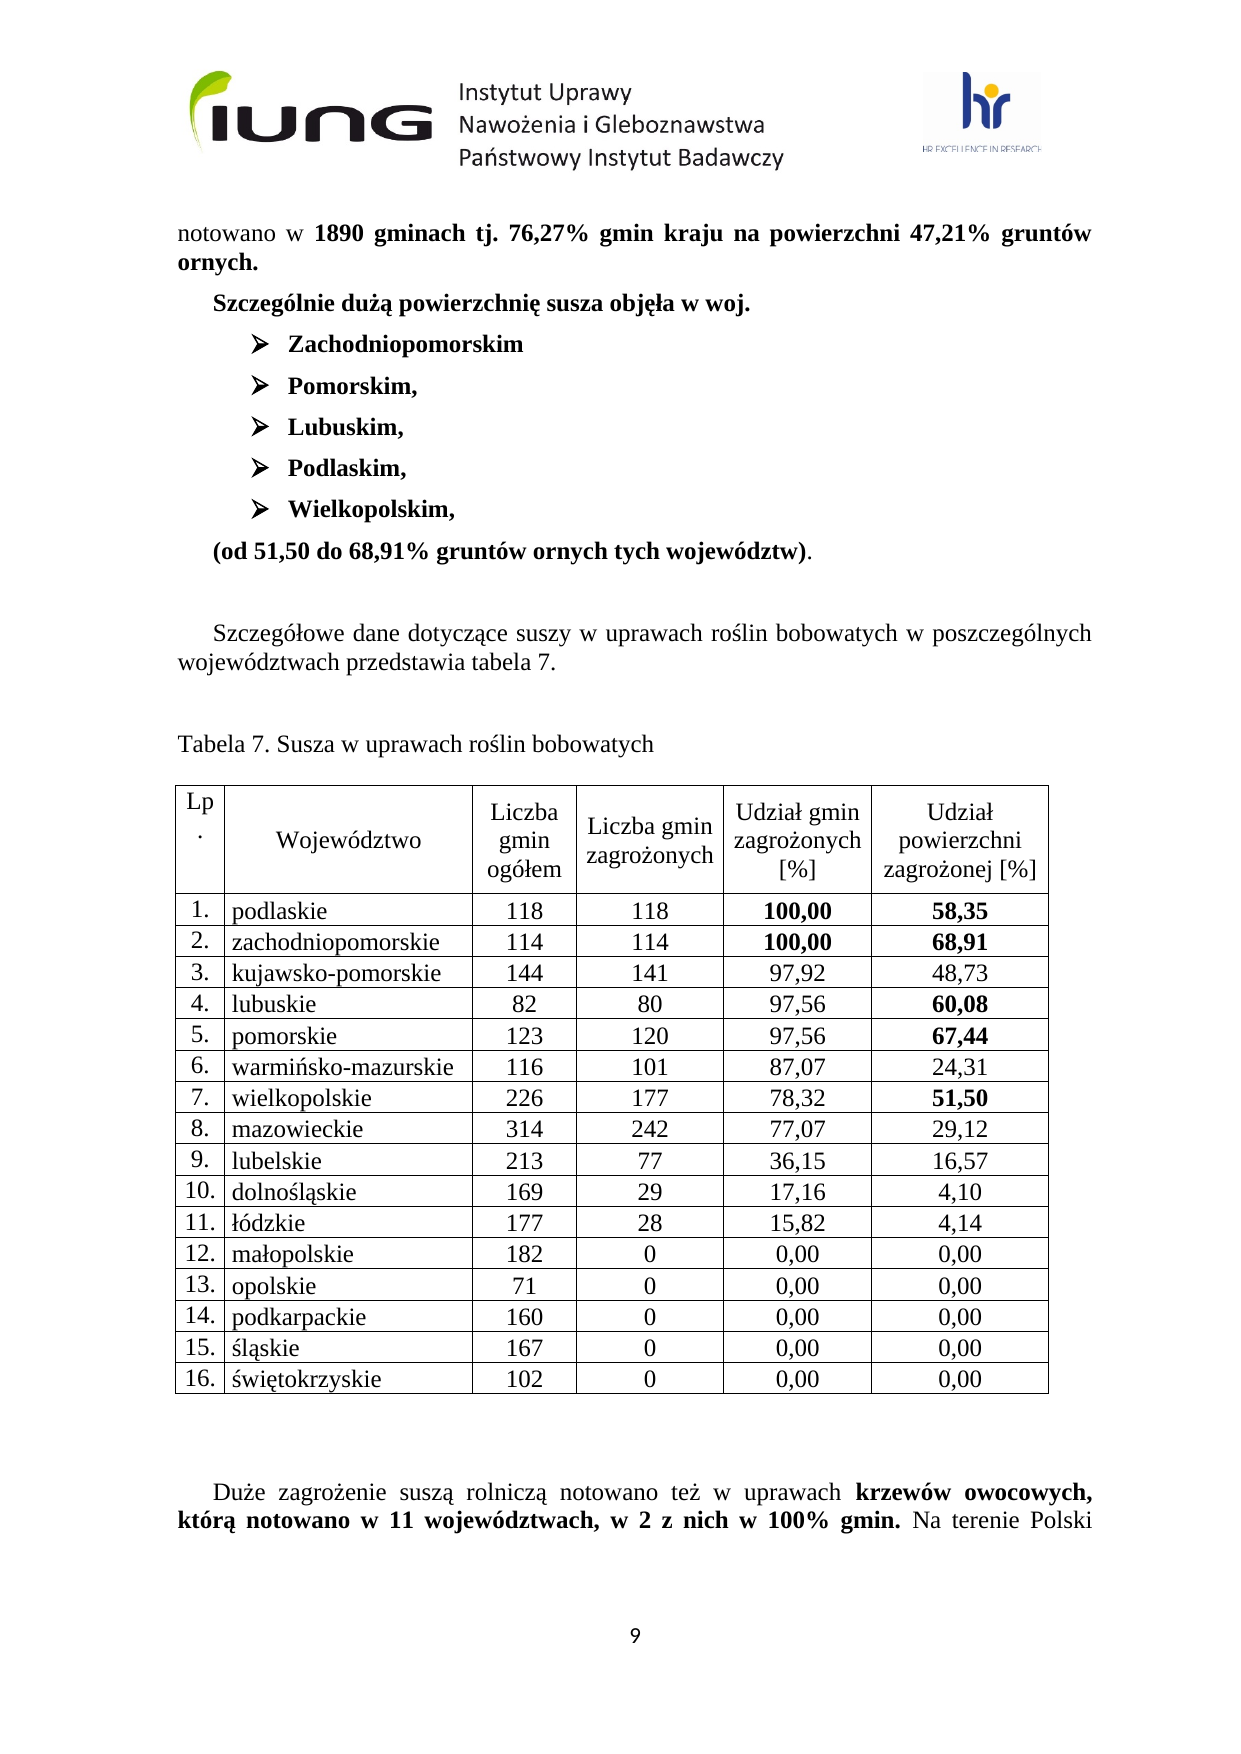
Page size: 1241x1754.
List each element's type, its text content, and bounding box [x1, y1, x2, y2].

table_cell 16. [176, 1363, 224, 1393]
table_cell 4,10 [872, 1176, 1048, 1206]
table_cell 102 [473, 1363, 576, 1393]
list Zachodniopomorskim [250, 329, 1092, 358]
table_cell 116 [473, 1051, 576, 1081]
table_cell 100,00 [724, 894, 871, 924]
table_cell warmińsko-mazurskie [225, 1051, 472, 1081]
table_cell 0,00 [724, 1332, 871, 1362]
text Szczególnie dużą powierzchnię susza objęła w woj. [177, 288, 1092, 317]
list Podlaskim, [250, 453, 1092, 482]
list Pomorskim, [250, 371, 1092, 399]
table_cell 2. [176, 926, 224, 956]
table_cell 123 [473, 1019, 576, 1049]
table_cell 29 [577, 1176, 723, 1206]
table_cell 78,32 [724, 1082, 871, 1112]
table_cell 9. [176, 1144, 224, 1174]
table_cell 0 [577, 1363, 723, 1393]
table_cell 60,08 [872, 988, 1048, 1018]
table_cell 29,12 [872, 1113, 1048, 1143]
table_cell mazowieckie [225, 1113, 472, 1143]
table_cell kujawsko-pomorskie [225, 957, 472, 987]
table_cell 16,57 [872, 1144, 1048, 1174]
text (od 51,50 do 68,91% gruntów ornych tych województw). [177, 536, 1092, 564]
table_cell 0 [577, 1238, 723, 1268]
table_cell 5. [176, 1019, 224, 1049]
table_header Województwo [225, 786, 472, 893]
table_cell 68,91 [872, 926, 1048, 956]
table_cell 101 [577, 1051, 723, 1081]
table_cell 118 [473, 894, 576, 924]
table_cell 10. [176, 1176, 224, 1206]
table_cell 36,15 [724, 1144, 871, 1174]
table_cell 0,00 [872, 1363, 1048, 1393]
table_cell 0 [577, 1301, 723, 1331]
table_cell 67,44 [872, 1019, 1048, 1049]
list Wielkopolskim, [250, 494, 1092, 523]
table_cell 141 [577, 957, 723, 987]
table_cell 3. [176, 957, 224, 987]
table_header Udział powierzchni zagrożonej [%] [872, 786, 1048, 893]
text Szczegółowe dane dotyczące suszy w uprawach roślin bobowatych w poszczególnych województwach przedstawia tabela 7. [177, 618, 1092, 676]
list Lubuskim, [250, 412, 1092, 441]
table_cell 0,00 [724, 1238, 871, 1268]
table_cell 24,31 [872, 1051, 1048, 1081]
table_cell 177 [473, 1207, 576, 1237]
table_cell 160 [473, 1301, 576, 1331]
text Tabela 7. Susza w uprawach roślin bobowatych [177, 729, 1092, 758]
table_cell dolnośląskie [225, 1176, 472, 1206]
table_cell wielkopolskie [225, 1082, 472, 1112]
table_cell 11. [176, 1207, 224, 1237]
table_cell 0 [577, 1269, 723, 1299]
table_cell 17,16 [724, 1176, 871, 1206]
table_cell 87,07 [724, 1051, 871, 1081]
table_cell lubuskie [225, 988, 472, 1018]
picture [923, 72, 1042, 150]
table_cell 4,14 [872, 1207, 1048, 1237]
table_cell 71 [473, 1269, 576, 1299]
table_cell 0,00 [724, 1269, 871, 1299]
table_cell 12. [176, 1238, 224, 1268]
table_cell podlaskie [225, 894, 472, 924]
table_header Lp. [176, 786, 224, 893]
table_cell 6. [176, 1051, 224, 1081]
table_cell podkarpackie [225, 1301, 472, 1331]
table_cell lubelskie [225, 1144, 472, 1174]
table_cell 15. [176, 1332, 224, 1362]
table_cell 51,50 [872, 1082, 1048, 1112]
table_cell 0 [577, 1332, 723, 1362]
table_cell 120 [577, 1019, 723, 1049]
table_cell 0,00 [872, 1332, 1048, 1362]
table_cell 226 [473, 1082, 576, 1112]
table_header Liczba gmin ogółem [473, 786, 576, 893]
table_cell 80 [577, 988, 723, 1018]
table_cell 97,56 [724, 988, 871, 1018]
table_cell 118 [577, 894, 723, 924]
table_cell 28 [577, 1207, 723, 1237]
table_cell 314 [473, 1113, 576, 1143]
table_cell 58,35 [872, 894, 1048, 924]
table_header Liczba gmin zagrożonych [577, 786, 723, 893]
table_cell 167 [473, 1332, 576, 1362]
table_cell 114 [473, 926, 576, 956]
table_cell 0,00 [872, 1269, 1048, 1299]
table_cell 8. [176, 1113, 224, 1143]
table_cell 48,73 [872, 957, 1048, 987]
table_cell 0,00 [872, 1301, 1048, 1331]
table_cell 0,00 [724, 1301, 871, 1331]
table_cell opolskie [225, 1269, 472, 1299]
table_cell śląskie [225, 1332, 472, 1362]
table_cell 144 [473, 957, 576, 987]
table_cell 177 [577, 1082, 723, 1112]
table_cell małopolskie [225, 1238, 472, 1268]
table_cell 242 [577, 1113, 723, 1143]
table_cell 7. [176, 1082, 224, 1112]
table_cell pomorskie [225, 1019, 472, 1049]
table_cell 77 [577, 1144, 723, 1174]
table_cell 114 [577, 926, 723, 956]
table_cell 97,56 [724, 1019, 871, 1049]
table_cell 1. [176, 894, 224, 924]
table_cell łódzkie [225, 1207, 472, 1237]
table_cell 13. [176, 1269, 224, 1299]
table_cell 97,92 [724, 957, 871, 987]
table_header Udział gmin zagrożonych [%] [724, 786, 871, 893]
table_cell 0,00 [872, 1238, 1048, 1268]
table_cell świętokrzyskie [225, 1363, 472, 1393]
table_cell 14. [176, 1301, 224, 1331]
table_cell 15,82 [724, 1207, 871, 1237]
table_cell 82 [473, 988, 576, 1018]
table_cell 169 [473, 1176, 576, 1206]
table_cell 100,00 [724, 926, 871, 956]
table_cell 77,07 [724, 1113, 871, 1143]
table_cell 4. [176, 988, 224, 1018]
table_cell 213 [473, 1144, 576, 1174]
table_cell 182 [473, 1238, 576, 1268]
table_cell zachodniopomorskie [225, 926, 472, 956]
table_cell 0,00 [724, 1363, 871, 1393]
